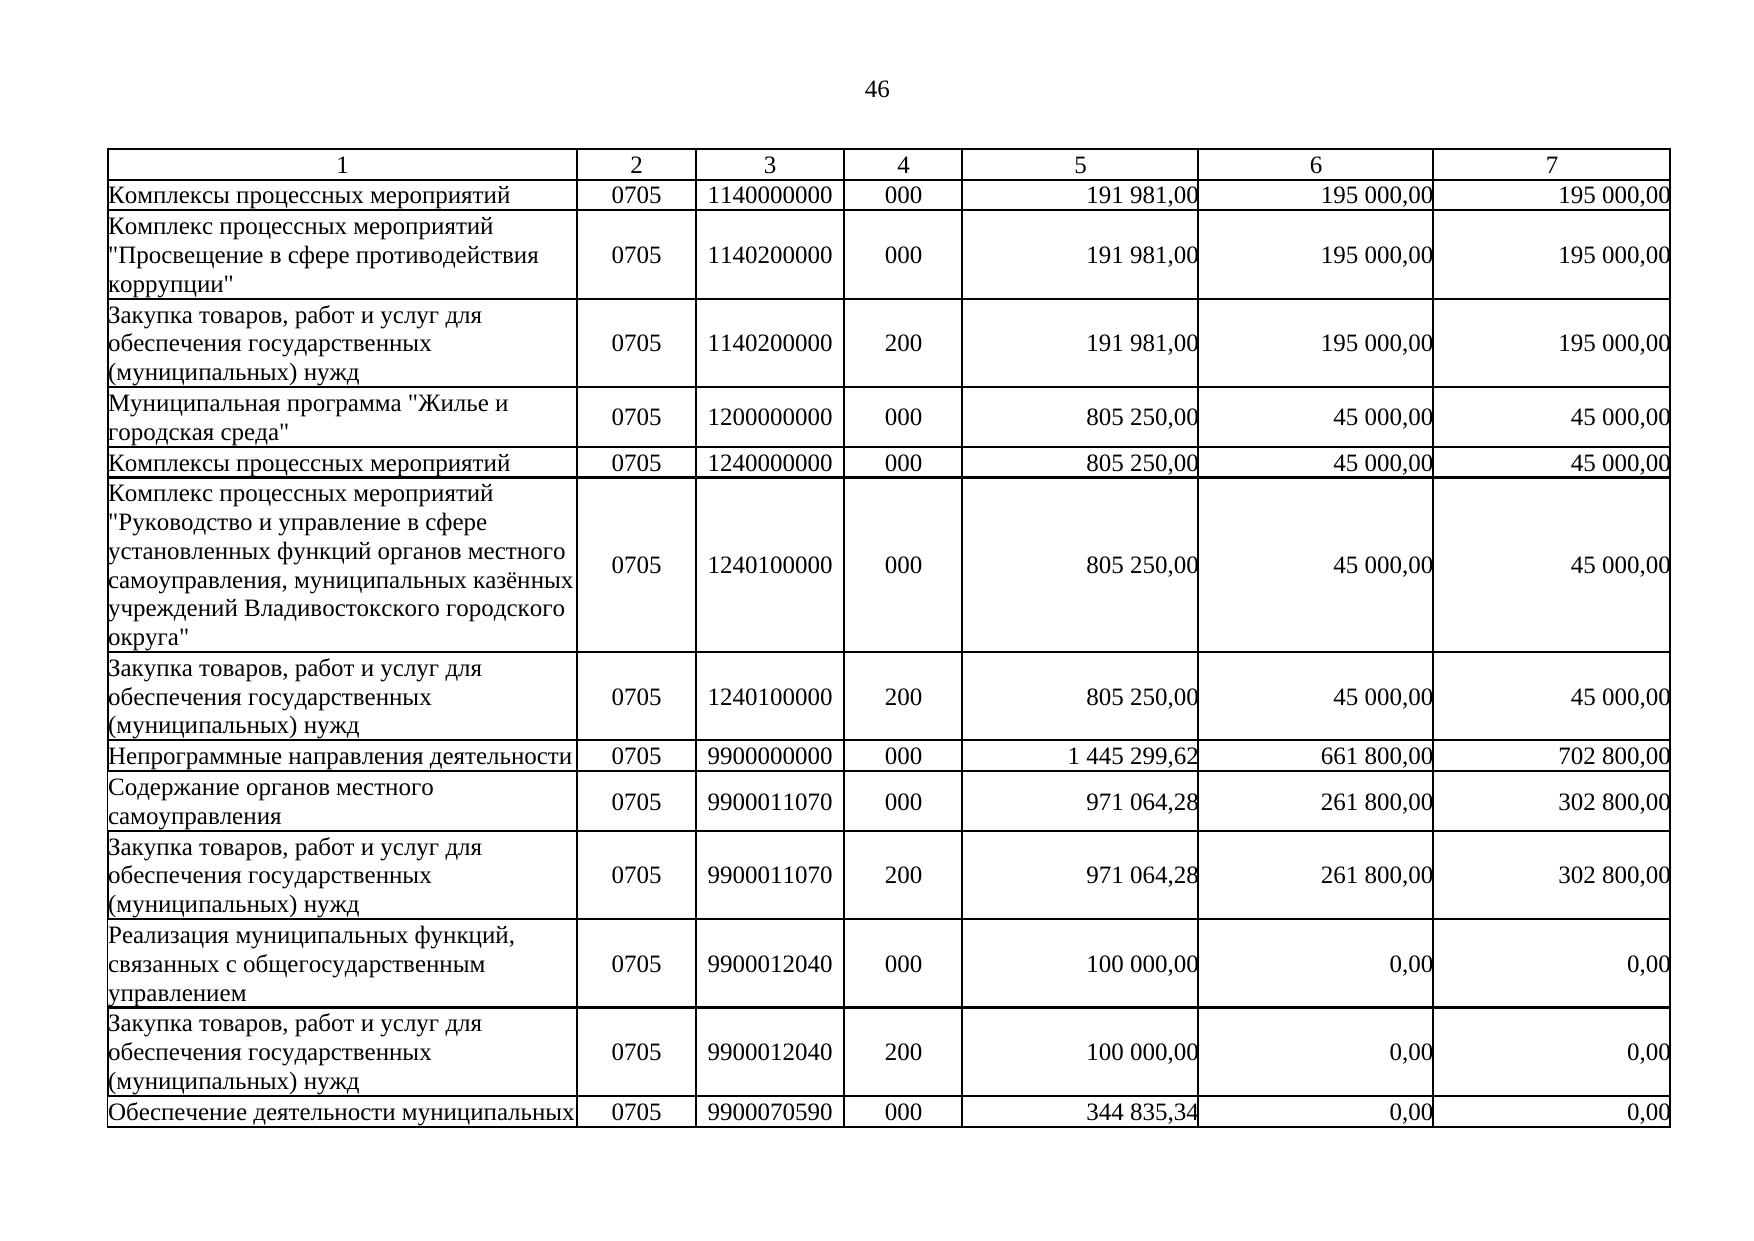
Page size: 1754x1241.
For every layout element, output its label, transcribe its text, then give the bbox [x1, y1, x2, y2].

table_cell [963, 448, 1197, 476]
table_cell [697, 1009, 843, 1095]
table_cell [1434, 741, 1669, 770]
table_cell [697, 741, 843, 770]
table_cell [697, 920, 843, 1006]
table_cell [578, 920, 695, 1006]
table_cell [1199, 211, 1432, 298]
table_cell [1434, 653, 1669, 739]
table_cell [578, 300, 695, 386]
table_header 2 [578, 150, 695, 178]
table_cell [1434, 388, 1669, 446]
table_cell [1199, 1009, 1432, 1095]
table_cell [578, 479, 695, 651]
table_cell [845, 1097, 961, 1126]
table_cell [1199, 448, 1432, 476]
table_header 5 [963, 150, 1197, 178]
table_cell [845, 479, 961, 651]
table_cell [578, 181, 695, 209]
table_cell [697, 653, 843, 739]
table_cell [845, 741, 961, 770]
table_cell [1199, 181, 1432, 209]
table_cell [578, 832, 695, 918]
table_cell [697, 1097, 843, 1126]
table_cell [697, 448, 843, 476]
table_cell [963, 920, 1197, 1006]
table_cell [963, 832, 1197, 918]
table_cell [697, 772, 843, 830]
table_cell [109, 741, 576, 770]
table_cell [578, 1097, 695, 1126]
table_header 6 [1199, 150, 1432, 178]
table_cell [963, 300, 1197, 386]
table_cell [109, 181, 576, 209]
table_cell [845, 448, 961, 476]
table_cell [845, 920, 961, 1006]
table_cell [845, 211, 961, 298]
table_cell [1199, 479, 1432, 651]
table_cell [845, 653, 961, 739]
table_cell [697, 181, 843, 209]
table_header 3 [697, 150, 843, 178]
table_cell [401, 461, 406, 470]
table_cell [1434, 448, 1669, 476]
table_header 1 [109, 150, 576, 178]
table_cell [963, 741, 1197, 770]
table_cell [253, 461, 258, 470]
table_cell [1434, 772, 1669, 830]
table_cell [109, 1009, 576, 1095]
table_header 4 [845, 150, 961, 178]
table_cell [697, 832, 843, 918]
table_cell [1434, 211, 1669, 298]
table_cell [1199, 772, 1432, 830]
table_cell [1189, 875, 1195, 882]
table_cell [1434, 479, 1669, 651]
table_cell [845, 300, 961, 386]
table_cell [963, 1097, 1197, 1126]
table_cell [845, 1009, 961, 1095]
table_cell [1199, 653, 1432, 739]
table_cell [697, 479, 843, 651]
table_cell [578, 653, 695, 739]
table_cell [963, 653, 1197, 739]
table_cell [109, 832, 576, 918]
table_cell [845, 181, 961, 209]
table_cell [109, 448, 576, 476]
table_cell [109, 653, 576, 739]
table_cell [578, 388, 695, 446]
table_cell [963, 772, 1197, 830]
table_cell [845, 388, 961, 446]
table_header 7 [1434, 150, 1669, 178]
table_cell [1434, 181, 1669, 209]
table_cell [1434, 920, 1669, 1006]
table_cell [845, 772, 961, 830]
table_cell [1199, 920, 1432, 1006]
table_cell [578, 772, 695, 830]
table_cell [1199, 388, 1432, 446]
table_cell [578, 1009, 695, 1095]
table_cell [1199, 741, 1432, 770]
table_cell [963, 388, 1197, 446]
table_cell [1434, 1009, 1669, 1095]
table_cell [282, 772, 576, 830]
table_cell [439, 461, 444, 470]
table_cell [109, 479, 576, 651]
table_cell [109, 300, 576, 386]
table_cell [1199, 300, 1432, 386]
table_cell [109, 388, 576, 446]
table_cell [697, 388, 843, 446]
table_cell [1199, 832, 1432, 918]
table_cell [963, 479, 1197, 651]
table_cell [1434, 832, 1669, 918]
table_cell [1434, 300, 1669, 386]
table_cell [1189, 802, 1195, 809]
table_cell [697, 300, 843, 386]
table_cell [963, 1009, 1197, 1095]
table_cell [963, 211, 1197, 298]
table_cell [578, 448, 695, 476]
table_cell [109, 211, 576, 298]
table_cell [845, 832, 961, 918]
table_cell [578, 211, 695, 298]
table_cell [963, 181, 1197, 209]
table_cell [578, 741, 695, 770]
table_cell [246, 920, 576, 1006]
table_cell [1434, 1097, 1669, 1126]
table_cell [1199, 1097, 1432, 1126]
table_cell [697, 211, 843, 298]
